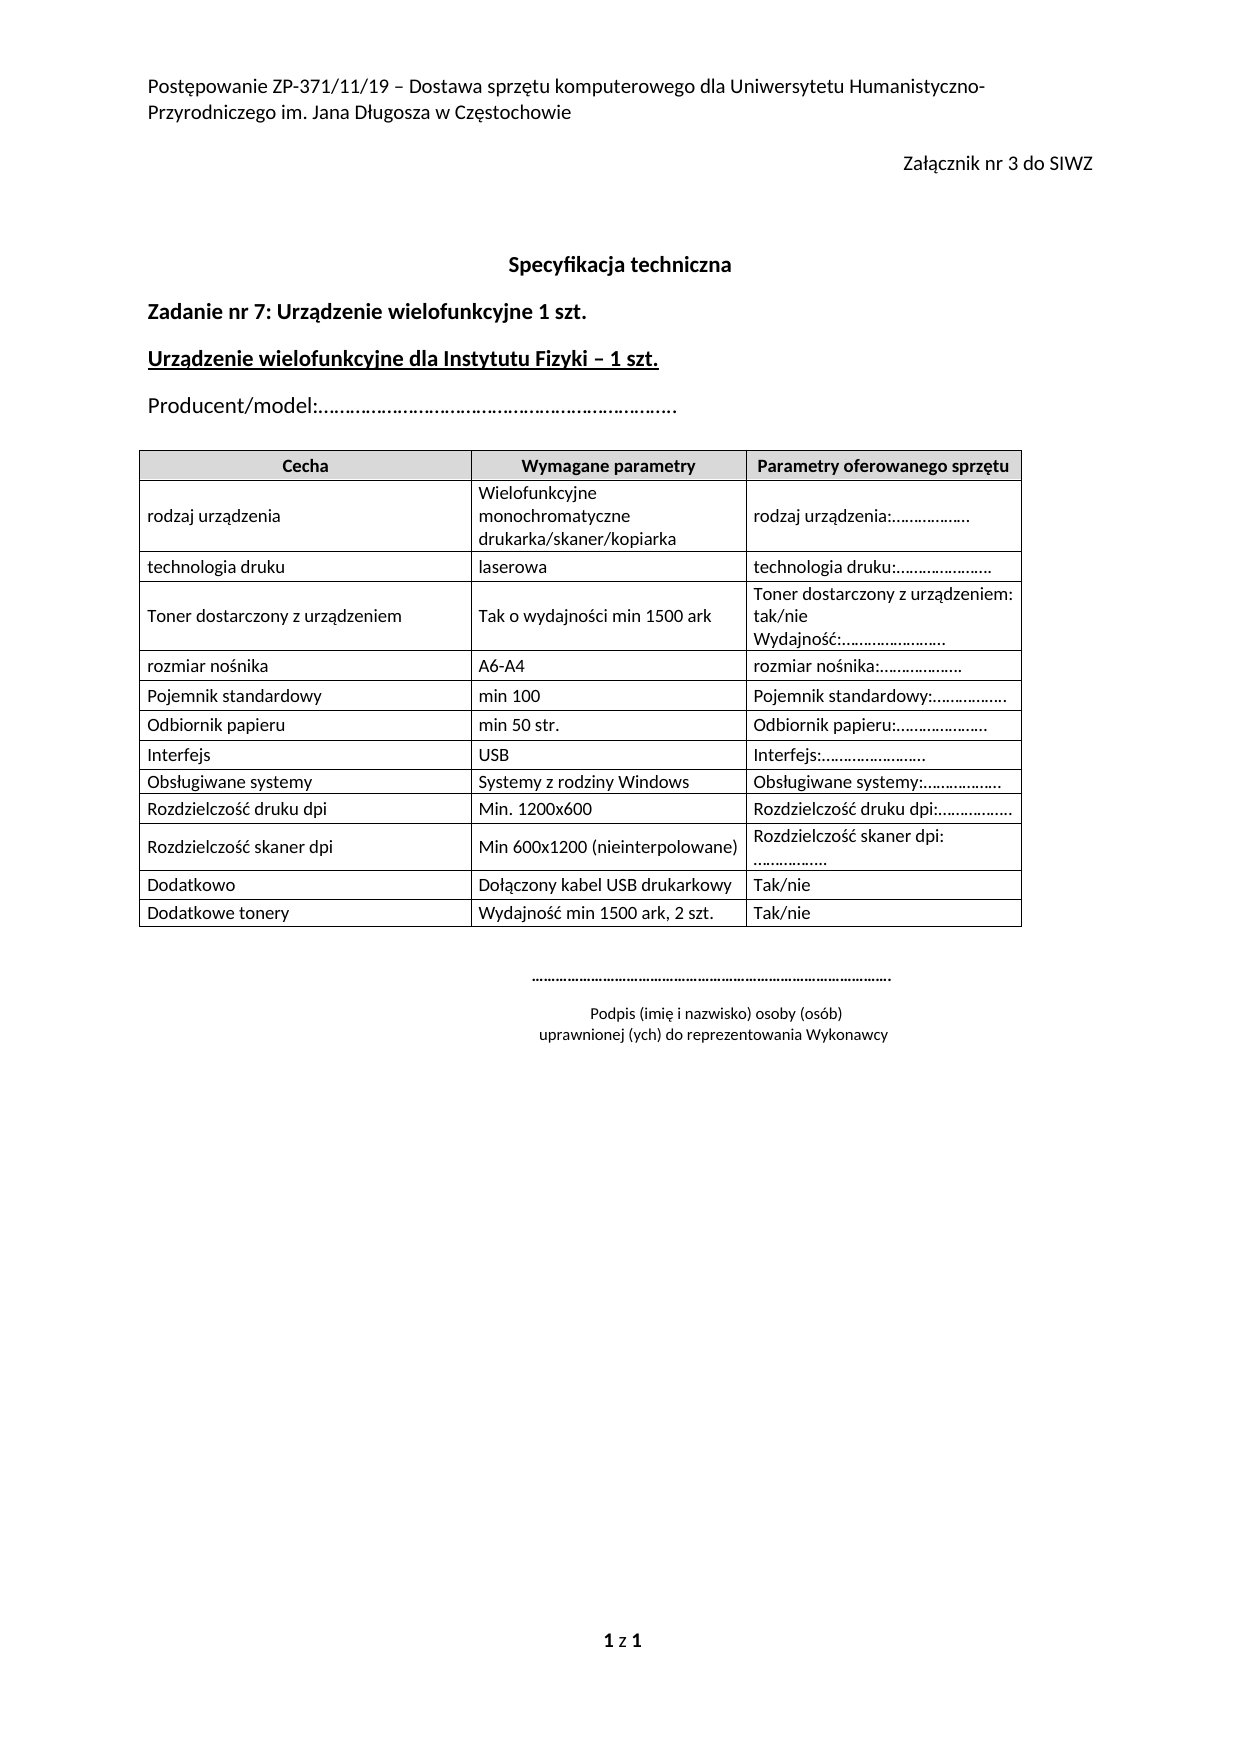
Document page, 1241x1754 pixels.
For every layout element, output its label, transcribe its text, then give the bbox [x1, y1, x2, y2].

table_cell Wydajność min 1500 ark, 2 szt. [472, 900, 746, 926]
table_cell Dodatkowo [140, 871, 471, 898]
table_cell Tak o wydajności min 1500 ark [472, 582, 746, 650]
table_cell Toner dostarczony z urządzeniem [140, 582, 471, 650]
table_cell Toner dostarczony z urządzeniem: tak/nie Wydajność:…………………… [747, 582, 1021, 650]
table_cell Tak/nie [747, 871, 1021, 898]
table_cell Rozdzielczość skaner dpi [140, 824, 471, 870]
text Specyfikacja techniczna [148, 250, 1093, 278]
table_cell Interfejs:…………………… [747, 741, 1021, 769]
table_cell technologia druku [140, 552, 471, 581]
table_cell Rozdzielczość druku dpi:…………….. [747, 794, 1021, 823]
table_header Wymagane parametry [472, 451, 746, 479]
table_cell A6-A4 [472, 651, 746, 680]
table_cell Odbiornik papieru [140, 711, 471, 739]
text ………………………………………………………………………………. [443, 965, 1093, 985]
table_header Cecha [140, 451, 471, 479]
table_cell rozmiar nośnika [140, 651, 471, 680]
table_cell laserowa [472, 552, 746, 581]
table_cell Dodatkowe tonery [140, 900, 471, 926]
text uprawnionej (ych) do reprezentowania Wykonawcy [148, 1024, 1093, 1044]
table_cell Min 600x1200 (nieinterpolowane) [472, 824, 746, 870]
table_header Parametry oferowanego sprzętu [747, 451, 1021, 479]
table_cell Min. 1200x600 [472, 794, 746, 823]
table_cell Obsługiwane systemy:……………… [747, 770, 1021, 793]
text Podpis (imię i nazwisko) osoby (osób) [148, 1003, 1093, 1024]
table_cell technologia druku:…………………. [747, 552, 1021, 581]
table_cell Interfejs [140, 741, 471, 769]
table_cell rozmiar nośnika:………………. [747, 651, 1021, 680]
table_cell min 100 [472, 681, 746, 710]
table_cell min 50 str. [472, 711, 746, 739]
table_cell Dołączony kabel USB drukarkowy [472, 871, 746, 898]
table_cell Systemy z rodziny Windows [472, 770, 746, 793]
text Producent/model:………………………………………………………….. [148, 391, 1093, 419]
table_cell USB [472, 741, 746, 769]
table_cell Rozdzielczość skaner dpi:…………….. [747, 824, 1021, 870]
table_cell Wielofunkcyjne monochromatyczne drukarka/skaner/kopiarka [472, 481, 746, 551]
table_cell Odbiornik papieru:………………… [747, 711, 1021, 739]
table_cell Pojemnik standardowy [140, 681, 471, 710]
table_cell Rozdzielczość druku dpi [140, 794, 471, 823]
table_cell Obsługiwane systemy [140, 770, 471, 793]
table_cell Pojemnik standardowy:…………….. [747, 681, 1021, 710]
text Zadanie nr 7: Urządzenie wielofunkcyjne 1 szt. [148, 297, 1093, 325]
text Urządzenie wielofunkcyjne dla Instytutu Fizyki – 1 szt. [148, 344, 1093, 372]
table_cell rodzaj urządzenia:……………… [747, 481, 1021, 551]
table_cell Tak/nie [747, 900, 1021, 926]
table_cell rodzaj urządzenia [140, 481, 471, 551]
